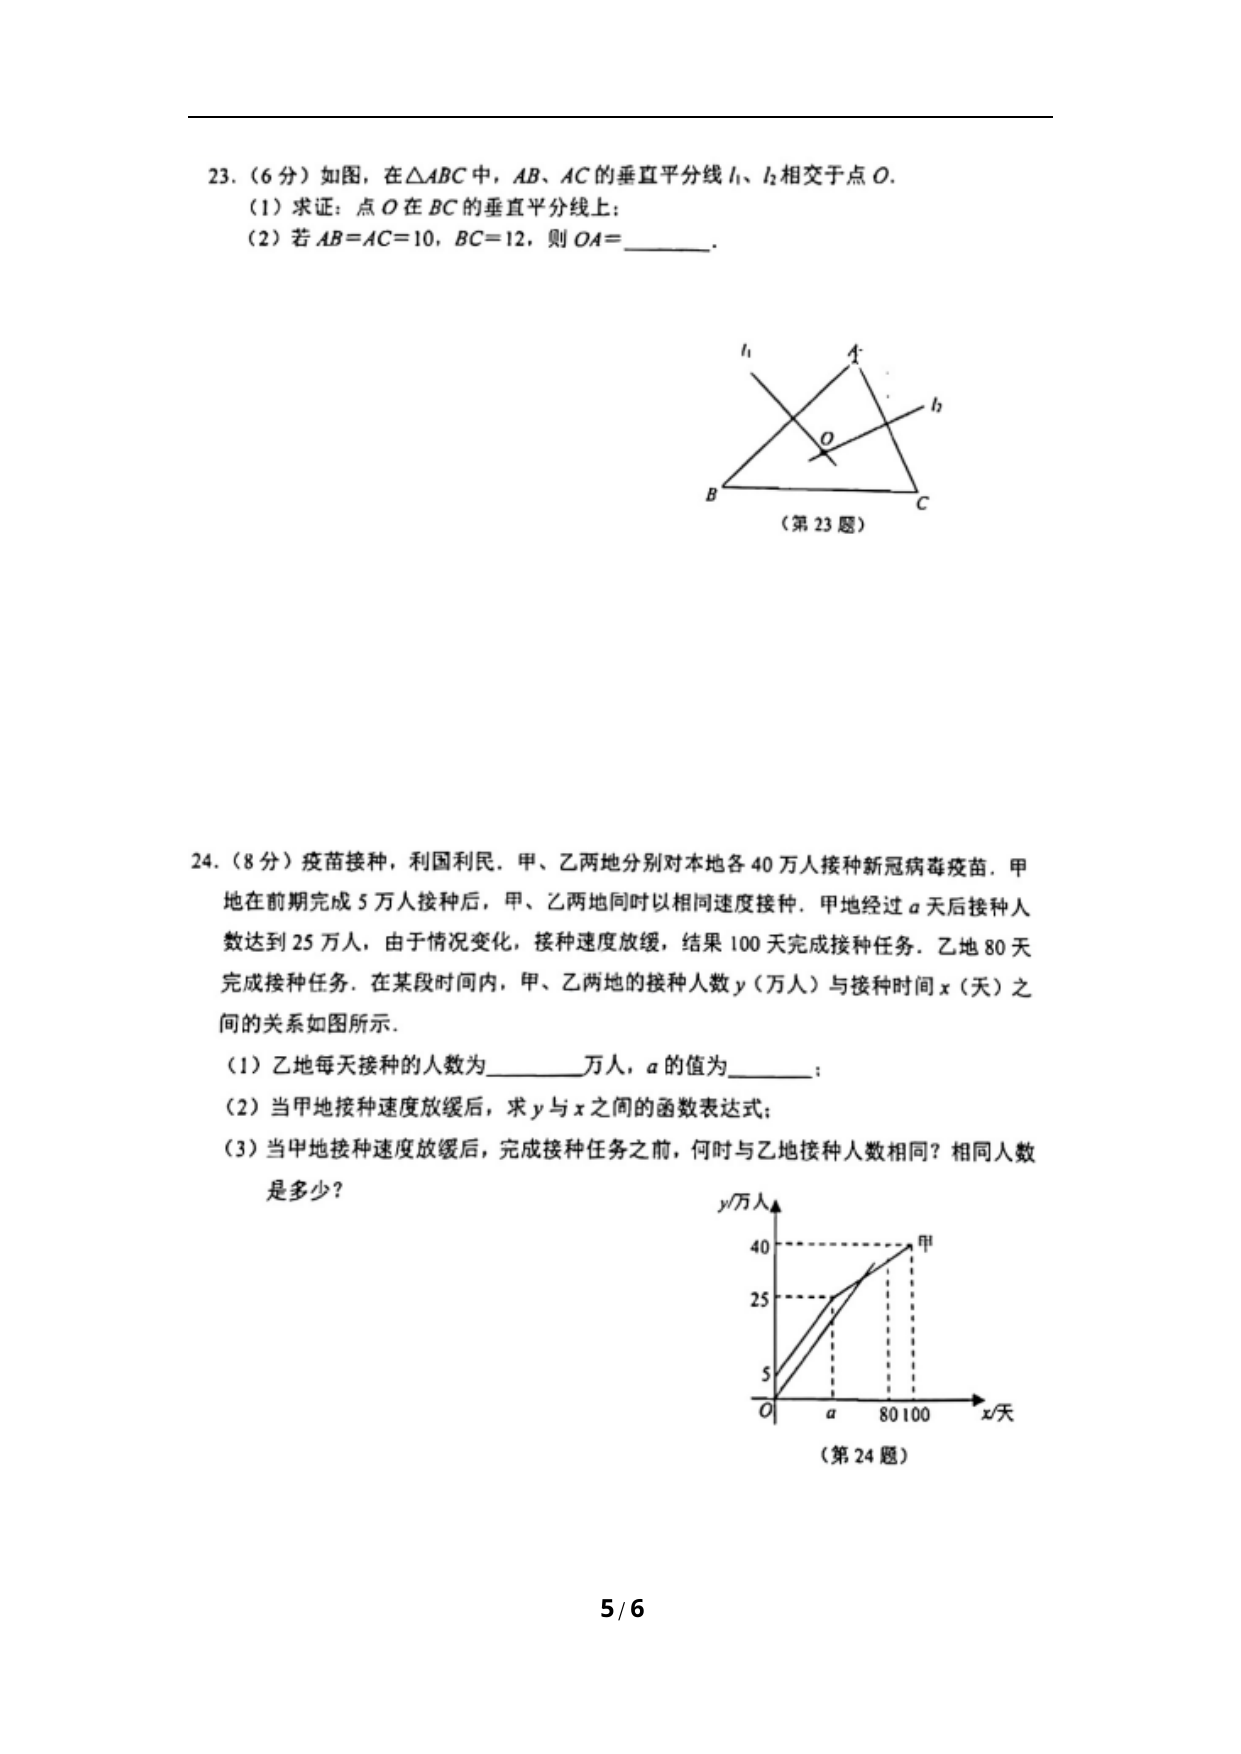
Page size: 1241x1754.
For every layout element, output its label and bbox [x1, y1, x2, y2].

picture [187, 155, 1060, 1478]
